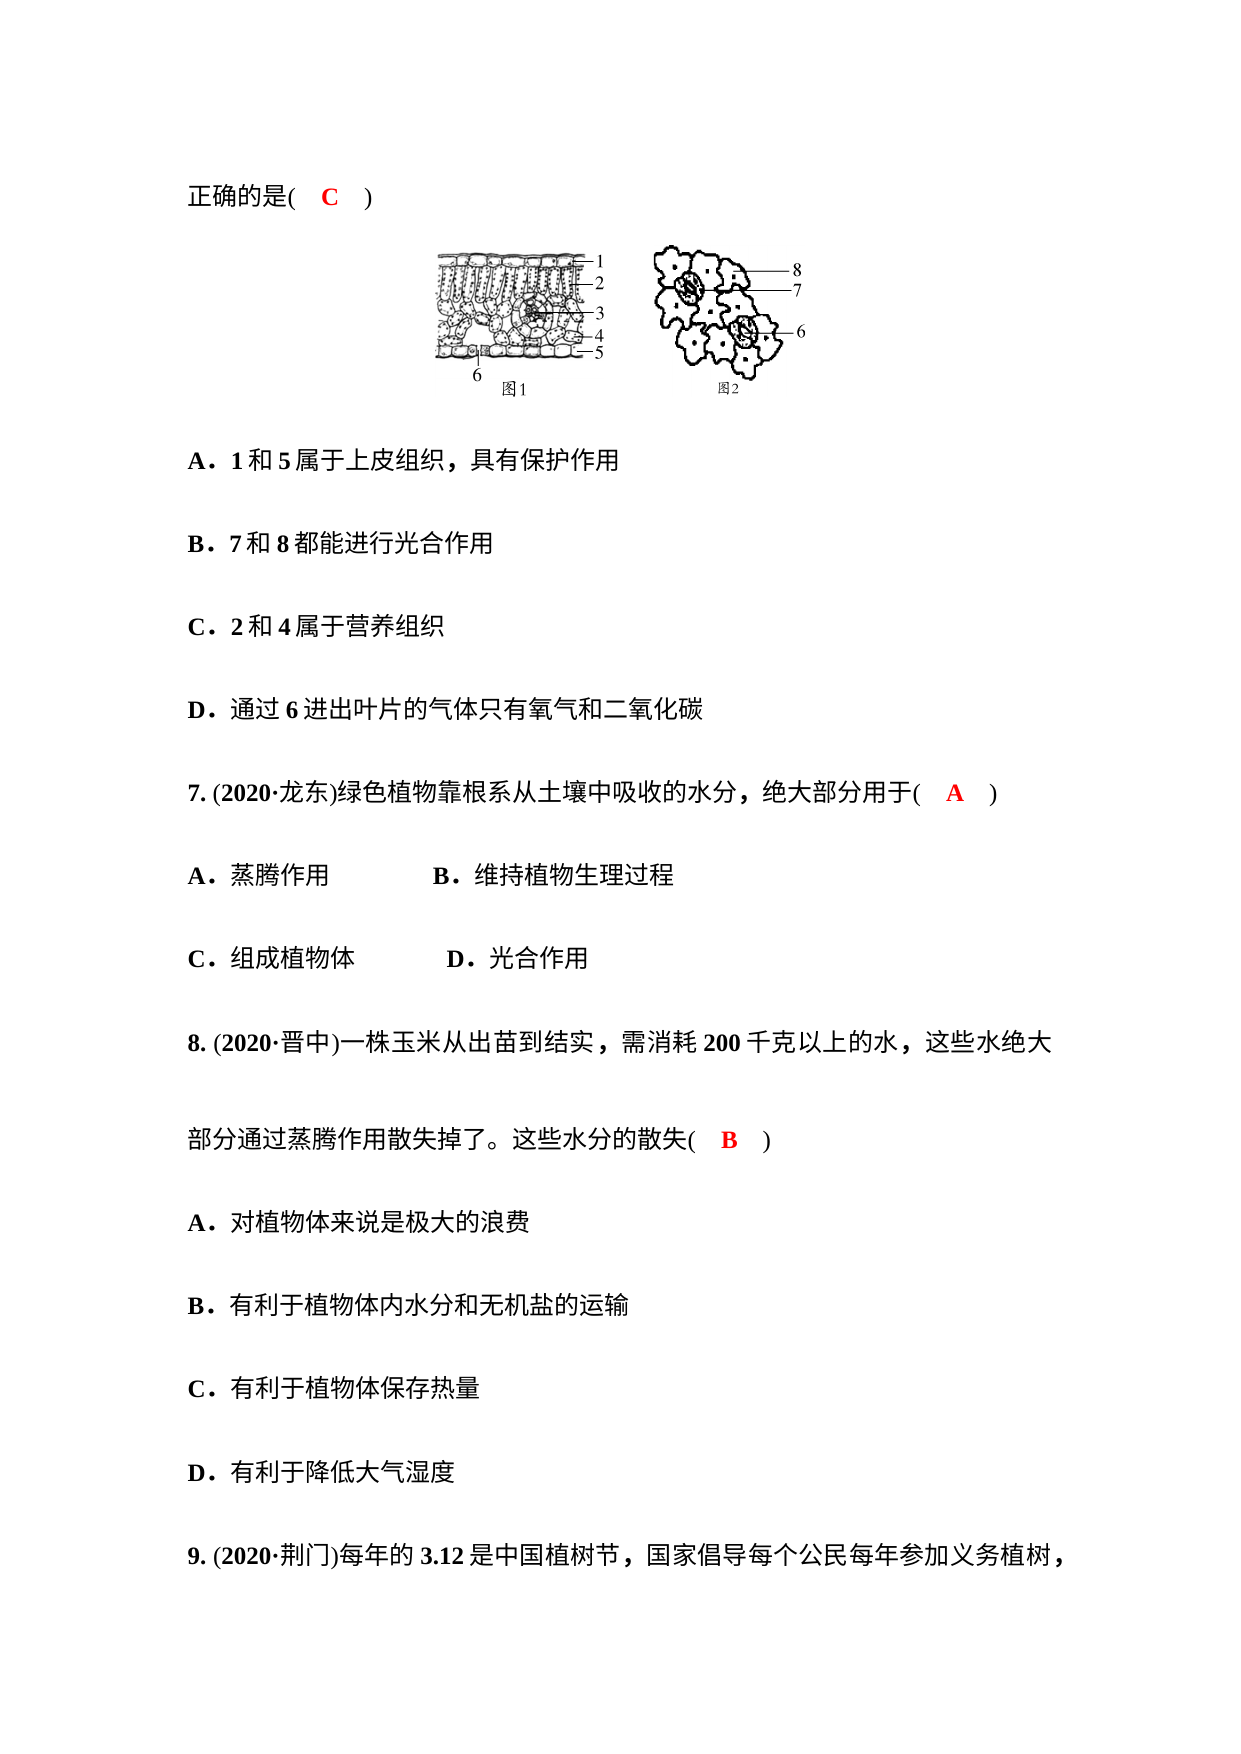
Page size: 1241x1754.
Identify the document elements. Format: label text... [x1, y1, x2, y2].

text A．蒸腾作用 B．维持植物生理过程 [187, 841, 1053, 906]
text D．通过6进出叶片的气体只有氧气和二氧化碳 [187, 675, 1053, 740]
text D．有利于降低大气湿度 [187, 1438, 1053, 1503]
text 8. (2020·晋中)一株玉米从出苗到结实，需消耗200千克以上的水，这些水绝大部分通过蒸腾作用散失掉了。这些水分的散失( B ) [187, 1008, 1053, 1170]
text A．对植物体来说是极大的浪费 [187, 1188, 1053, 1253]
text C．2和4属于营养组织 [187, 592, 1053, 657]
text A．1和5属于上皮组织，具有保护作用 [187, 426, 1053, 491]
text B．7和8都能进行光合作用 [187, 509, 1053, 574]
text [187, 1521, 1053, 1586]
text B．有利于植物体内水分和无机盐的运输 [187, 1271, 1053, 1336]
text 7. (2020·龙东)绿色植物靠根系从土壤中吸收的水分，绝大部分用于( A ) [187, 758, 1053, 823]
text C．组成植物体 D．光合作用 [187, 924, 1053, 989]
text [187, 162, 1053, 227]
picture [653, 245, 806, 397]
text C．有利于植物体保存热量 [187, 1354, 1053, 1419]
picture [435, 252, 604, 397]
